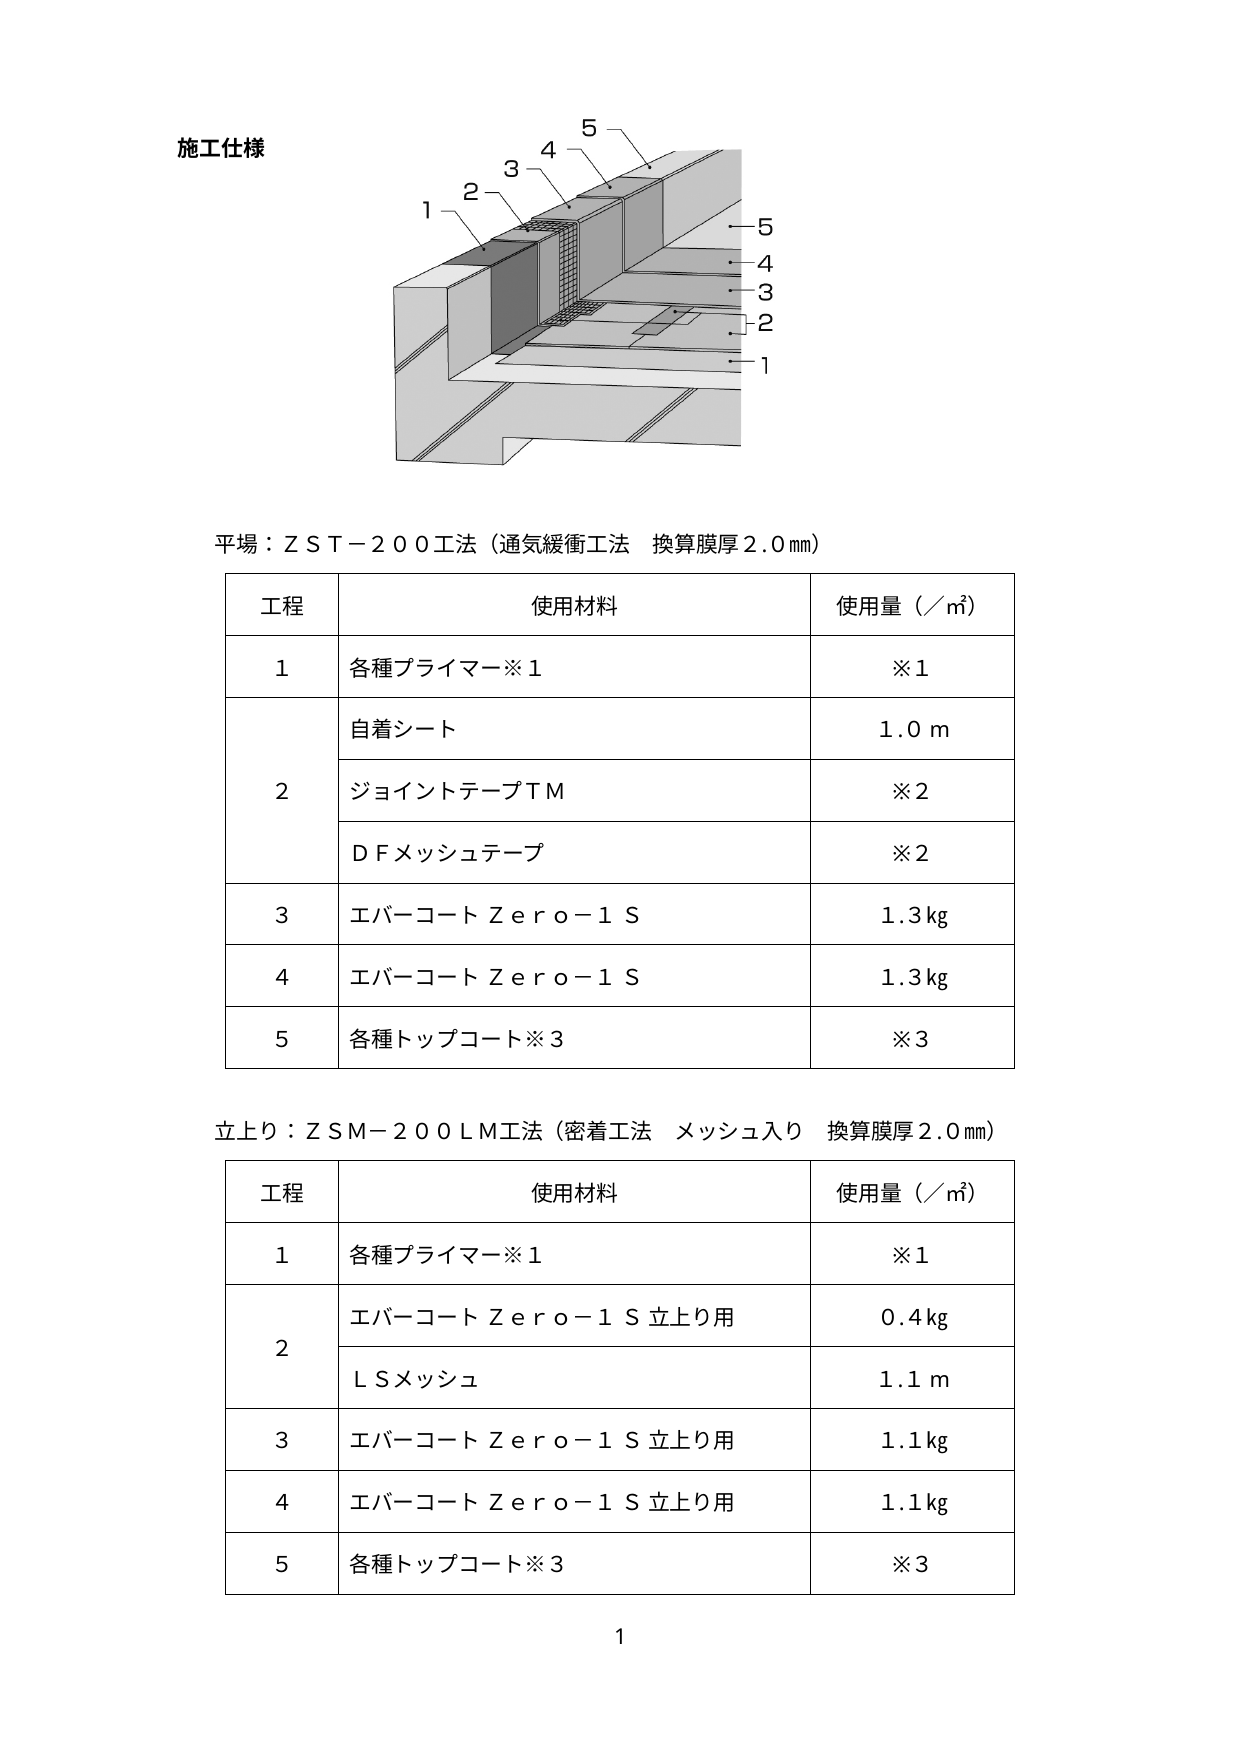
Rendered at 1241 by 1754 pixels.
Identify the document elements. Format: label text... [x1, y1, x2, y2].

table_cell ５ [226, 1007, 338, 1068]
table_cell 各種プライマー※１ [339, 1223, 810, 1284]
table_cell ４ [226, 1471, 338, 1532]
table_header 使用材料 [339, 1161, 810, 1222]
table_cell ５ [226, 1533, 338, 1593]
table_cell １.１㎏ [811, 1409, 1014, 1470]
picture [348, 102, 816, 494]
table_header 使用量（／㎡） [811, 1161, 1014, 1222]
table_header 工程 [226, 1161, 338, 1222]
table_cell 各種プライマー※１ [339, 636, 810, 697]
table_header 使用量（／㎡） [811, 574, 1014, 635]
table_cell ※３ [811, 1007, 1014, 1068]
table_cell ３ [226, 884, 338, 944]
table_cell ３ [226, 1409, 338, 1470]
table_cell １.３㎏ [811, 945, 1014, 1006]
table_cell 各種トップコート※３ [339, 1007, 810, 1068]
table_cell エバーコート Ｚｅｒｏ－１ Ｓ [339, 884, 810, 944]
table_cell ２ [226, 1285, 338, 1408]
table_cell ※１ [811, 1223, 1014, 1284]
table_cell ※３ [811, 1533, 1014, 1593]
table_cell １ [226, 636, 338, 697]
table_cell ジョイントテープＴＭ [339, 760, 810, 821]
table_cell １.３㎏ [811, 884, 1014, 944]
table_cell ＤＦメッシュテープ [339, 822, 810, 882]
table_cell ※２ [811, 822, 1014, 882]
table_cell １.１m [811, 1347, 1014, 1408]
table_header 工程 [226, 574, 338, 635]
table_cell １.１㎏ [811, 1471, 1014, 1532]
table_cell ＬＳメッシュ [339, 1347, 810, 1408]
table_cell 各種トップコート※３ [339, 1533, 810, 1593]
table_header 使用材料 [339, 574, 810, 635]
table_cell エバーコート Ｚｅｒｏ－１ Ｓ [339, 945, 810, 1006]
table_cell ４ [226, 945, 338, 1006]
table_cell １ [226, 1223, 338, 1284]
table_cell ※１ [811, 636, 1014, 697]
table_cell エバーコート Ｚｅｒｏ－１ Ｓ 立上り用 [339, 1471, 810, 1532]
table_cell 自着シート [339, 698, 810, 759]
table_cell １.０m [811, 698, 1014, 759]
table_cell エバーコート Ｚｅｒｏ－１ Ｓ 立上り用 [339, 1285, 810, 1346]
text 立上り：ＺＳＭ－２００ＬＭ工法（密着工法 メッシュ入り 換算膜厚２.０㎜） [214, 1099, 1063, 1160]
table_cell エバーコート Ｚｅｒｏ－１ Ｓ 立上り用 [339, 1409, 810, 1470]
table_cell ２ [226, 698, 338, 882]
table_cell ０.４㎏ [811, 1285, 1014, 1346]
text 平場：ＺＳＴ－２００工法（通気緩衝工法 換算膜厚２.０㎜） [214, 512, 1063, 573]
table_cell ※２ [811, 760, 1014, 821]
